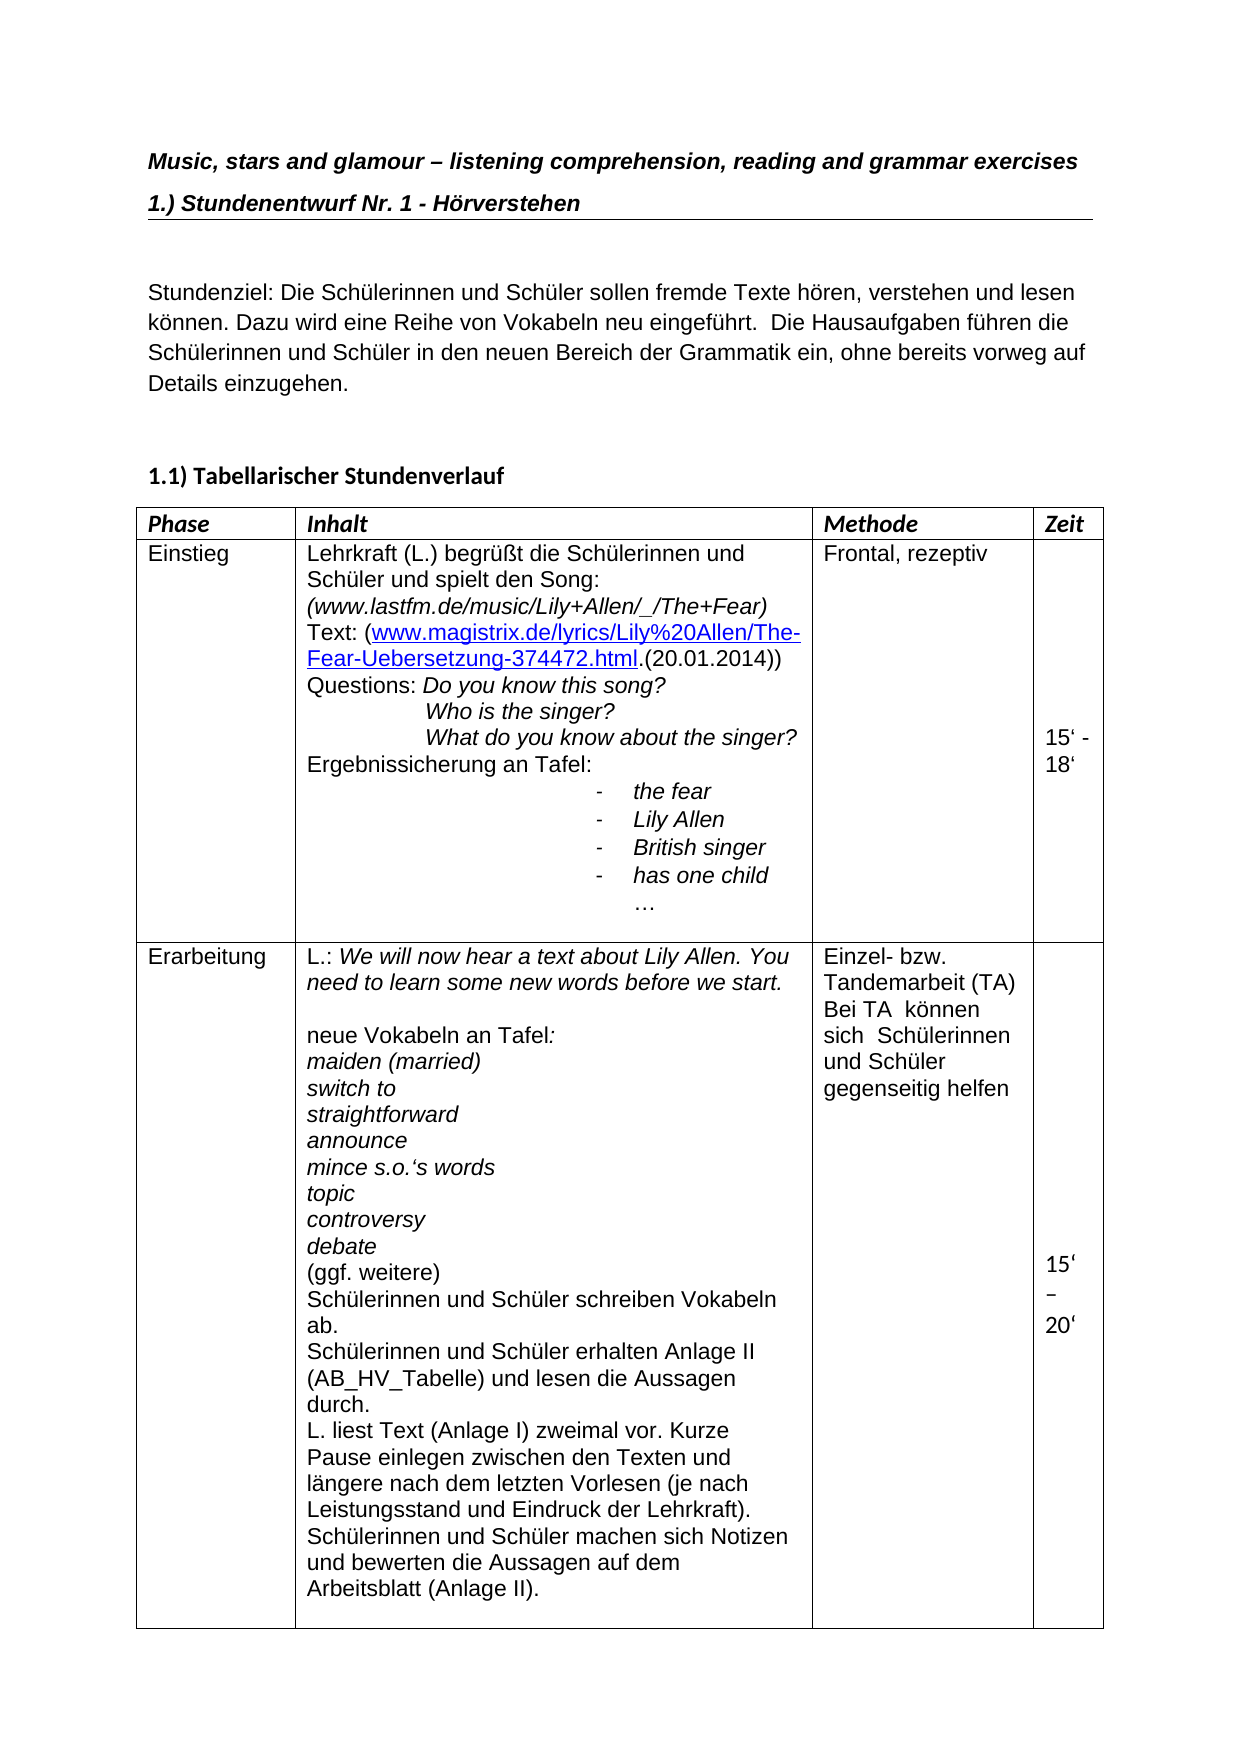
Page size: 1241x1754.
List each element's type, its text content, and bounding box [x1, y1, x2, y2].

table_cell 15‘ – 20‘ [1034, 943, 1103, 1628]
table_cell Frontal, rezeptiv [813, 540, 1033, 942]
table_header Inhalt [296, 508, 812, 539]
table_cell 15‘ - 18‘ [1034, 540, 1103, 942]
table_cell Einzel- bzw. Tandemarbeit (TA) Bei TA können sich Schülerinnen und Schüler gegenseitig helfen [813, 943, 1033, 1628]
table_cell L.: We will now hear a text about Lily Allen. You need to learn some new words before we start. neue Vokabeln an Tafel: maiden (married) switch to straightforward announce mince s.o.‘s words topic controversy debate (ggf. weitere) Schülerinnen und Schüler schreiben Vokabeln ab. Schülerinnen und Schüler erhalten Anlage II (AB_HV_Tabelle) und lesen die Aussagen durch. L. liest Text (Anlage I) zweimal vor. Kurze Pause einlegen zwischen den Texten und längere nach dem letzten Vorlesen (je nach Leistungsstand und Eindruck der Lehrkraft). Schülerinnen und Schüler machen sich Notizen und bewerten die Aussagen auf dem Arbeitsblatt (Anlage II). [296, 943, 812, 1628]
text Music, stars and glamour – listening comprehension, reading and grammar exercises [148, 148, 1093, 174]
text 1.) Stundenentwurf Nr. 1 - Hörverstehen [148, 190, 1093, 219]
table_cell Einstieg [137, 540, 295, 942]
text Stundenziel: Die Schülerinnen und Schüler sollen fremde Texte hören, verstehen und lesen können. Dazu wird eine Reihe von Vokabeln neu eingeführt. Die Hausaufgaben führen die Schülerinnen und Schüler in den neuen Bereich der Grammatik ein, ohne bereits vorweg auf Details einzugehen. [148, 279, 1093, 396]
table_cell Erarbeitung [137, 943, 295, 1628]
text 1.1) Tabellarischer Stundenverlauf [148, 460, 1093, 490]
table_header Methode [813, 508, 1033, 539]
table_header Phase [137, 508, 295, 539]
table_header Zeit [1034, 508, 1103, 539]
table_cell Lehrkraft (L.) begrüßt die Schülerinnen und Schüler und spielt den Song: (www.lastfm.de/music/Lily+Allen/_/The+Fear) Text: (www.magistrix.de/lyrics/Lily%20Allen/The-Fear-Uebersetzung-374472.html.(20.01.2014)) Questions: Do you know this song? Who is the singer? What do you know about the singer? Ergebnissicherung an Tafel: the fear Lily Allen British singer has one child … [296, 540, 812, 942]
